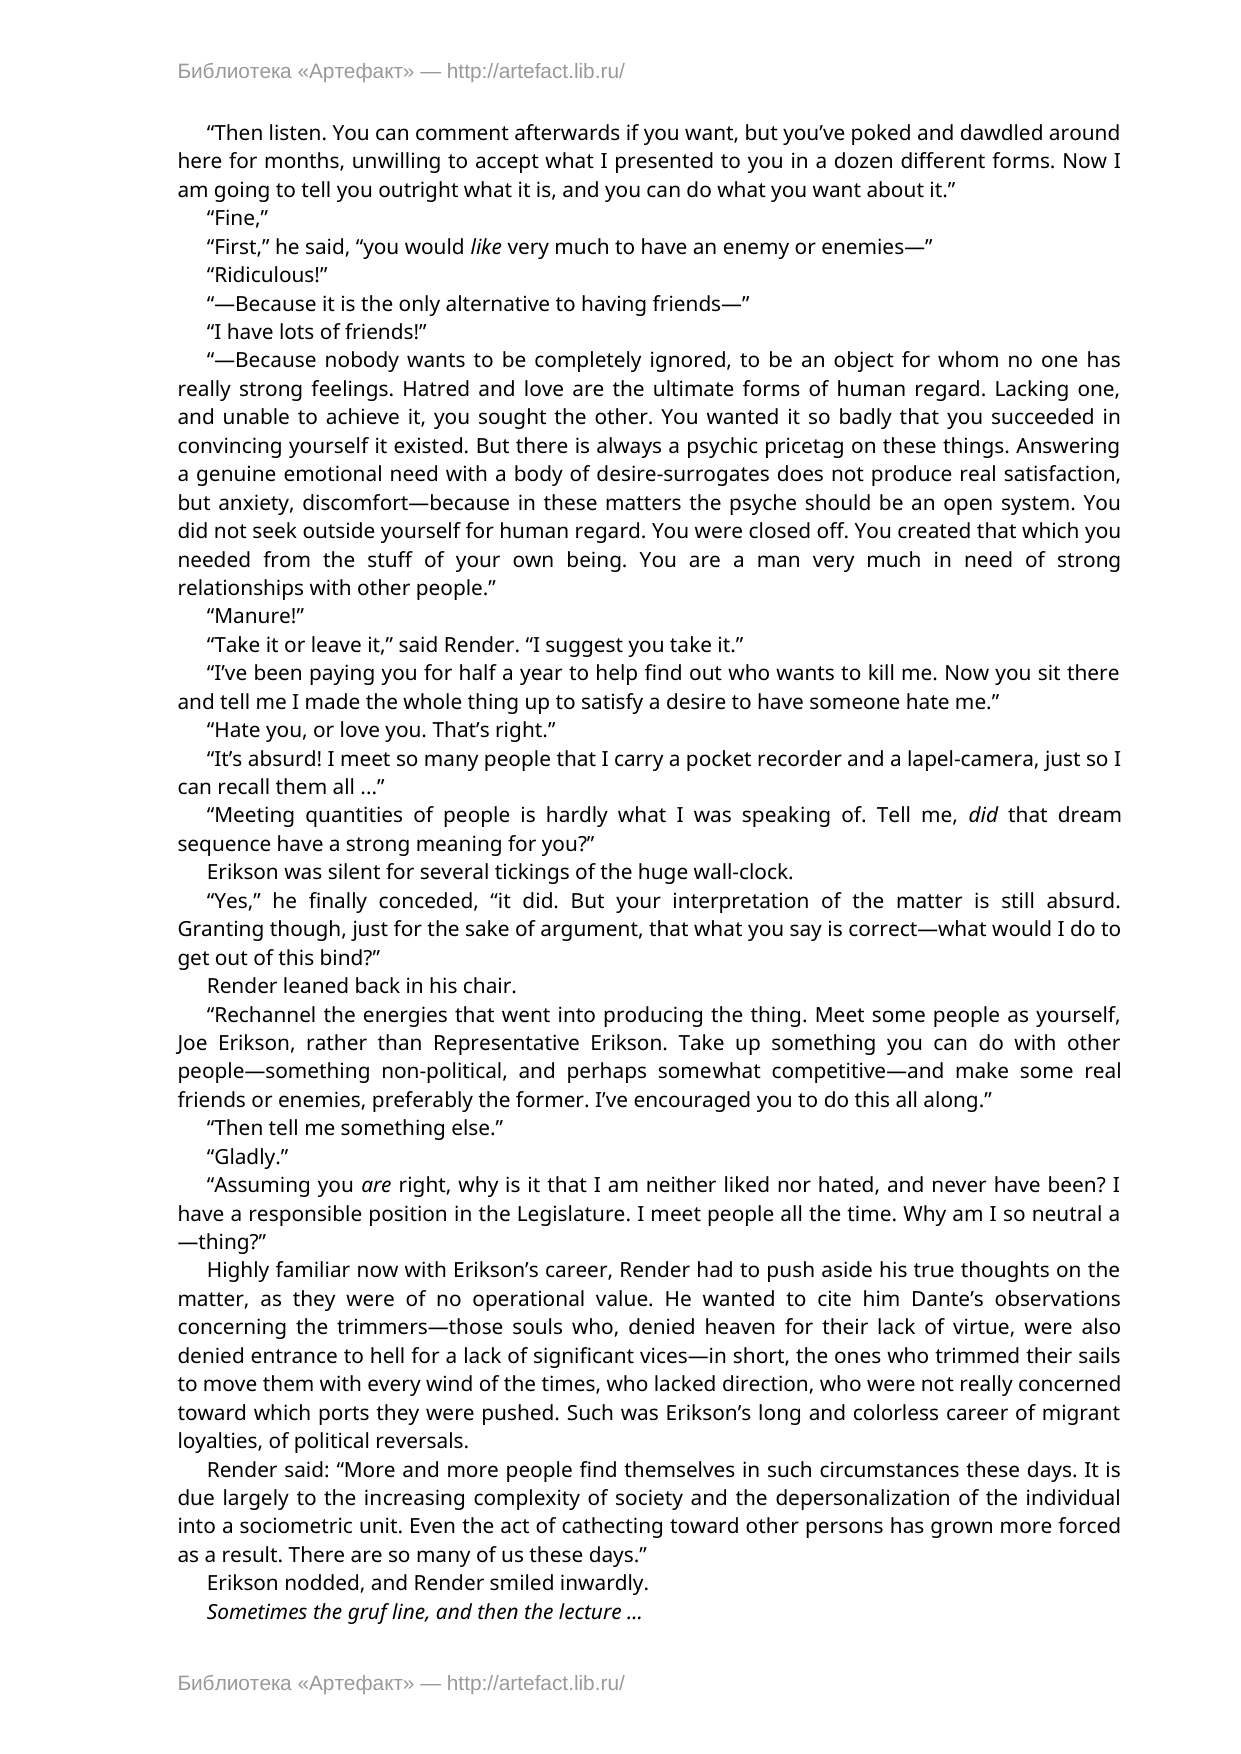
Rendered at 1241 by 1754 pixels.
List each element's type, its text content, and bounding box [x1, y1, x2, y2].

text “Fine,” [177, 203, 1122, 232]
text “Yes,” he finally conceded, “it did. But your interpretation of the matter is still absurd. Granting though, just for the sake of argument, that what you say is correct—what would I do to get out of this bind?” [177, 886, 1122, 971]
text “Hate you, or love you. That’s right.” [177, 715, 1122, 744]
text “—Because it is the only alternative to having friends—” [177, 289, 1122, 317]
text “—Because nobody wants to be completely ignored, to be an object for whom no one has really strong feelings. Hatred and love are the ultimate forms of human regard. Lacking one, and unable to achieve it, you sought the other. You wanted it so badly that you succeeded in convincing yourself it existed. But there is always a psychic pricetag on these things. Answering a genuine emotional need with a body of desire-surrogates does not produce real satisfaction, but anxiety, discomfort—because in these matters the psyche should be an open system. You did not seek outside yourself for human regard. You were closed off. You created that which you needed from the stuff of your own being. You are a man very much in need of strong relationships with other people.” [177, 346, 1122, 602]
text “Ridiculous!” [177, 260, 1122, 289]
text “I’ve been paying you for half a year to help find out who wants to kill me. Now you sit there and tell me I made the whole thing up to satisfy a desire to have someone hate me.” [177, 658, 1122, 715]
text “It’s absurd! I meet so many people that I carry a pocket recorder and a lapel-camera, just so I can recall them all ...” [177, 744, 1122, 801]
text “Manure!” [177, 602, 1122, 630]
text Erikson nodded, and Render smiled inwardly. [177, 1568, 1122, 1597]
text “Then tell me something else.” [177, 1113, 1122, 1142]
text “I have lots of friends!” [177, 317, 1122, 346]
text Render leaned back in his chair. [177, 971, 1122, 1000]
text Highly familiar now with Erikson’s career, Render had to push aside his true thoughts on the matter, as they were of no operational value. He wanted to cite him Dante’s observations concerning the trimmers—those souls who, denied heaven for their lack of virtue, were also denied entrance to hell for a lack of significant vices—in short, the ones who trimmed their sails to move them with every wind of the times, who lacked direction, who were not really concerned toward which ports they were pushed. Such was Erikson’s long and colorless career of migrant loyalties, of political reversals. [177, 1256, 1122, 1455]
text “Meeting quantities of people is hardly what I was speaking of. Tell me, did that dream sequence have a strong meaning for you?” [177, 801, 1122, 857]
text “Gladly.” [177, 1142, 1122, 1170]
text Render said: “More and more people find themselves in such circumstances these days. It is due largely to the increasing complexity of society and the depersonalization of the individual into a sociometric unit. Even the act of cathecting toward other persons has grown more forced as a result. There are so many of us these days.” [177, 1455, 1122, 1568]
text “Rechannel the energies that went into producing the thing. Meet some people as yourself, Joe Erikson, rather than Representative Erikson. Take up something you can do with other people—something non-political, and perhaps somewhat competitive—and make some real friends or enemies, preferably the former. I’ve encouraged you to do this all along.” [177, 1000, 1122, 1113]
text “Then listen. You can comment afterwards if you want, but you’ve poked and dawdled around here for months, unwilling to accept what I presented to you in a dozen different forms. Now I am going to tell you outright what it is, and you can do what you want about it.” [177, 118, 1122, 203]
text “Take it or leave it,” said Render. “I suggest you take it.” [177, 630, 1122, 658]
text Erikson was silent for several tickings of the huge wall-clock. [177, 857, 1122, 886]
text Sometimes the gruf line, and then the lecture ... [177, 1597, 1122, 1625]
text “Assuming you are right, why is it that I am neither liked nor hated, and never have been? I have a responsible position in the Legislature. I meet people all the time. Why am I so neutral a—thing?” [177, 1170, 1122, 1256]
text “First,” he said, “you would like very much to have an enemy or enemies—” [177, 232, 1122, 260]
